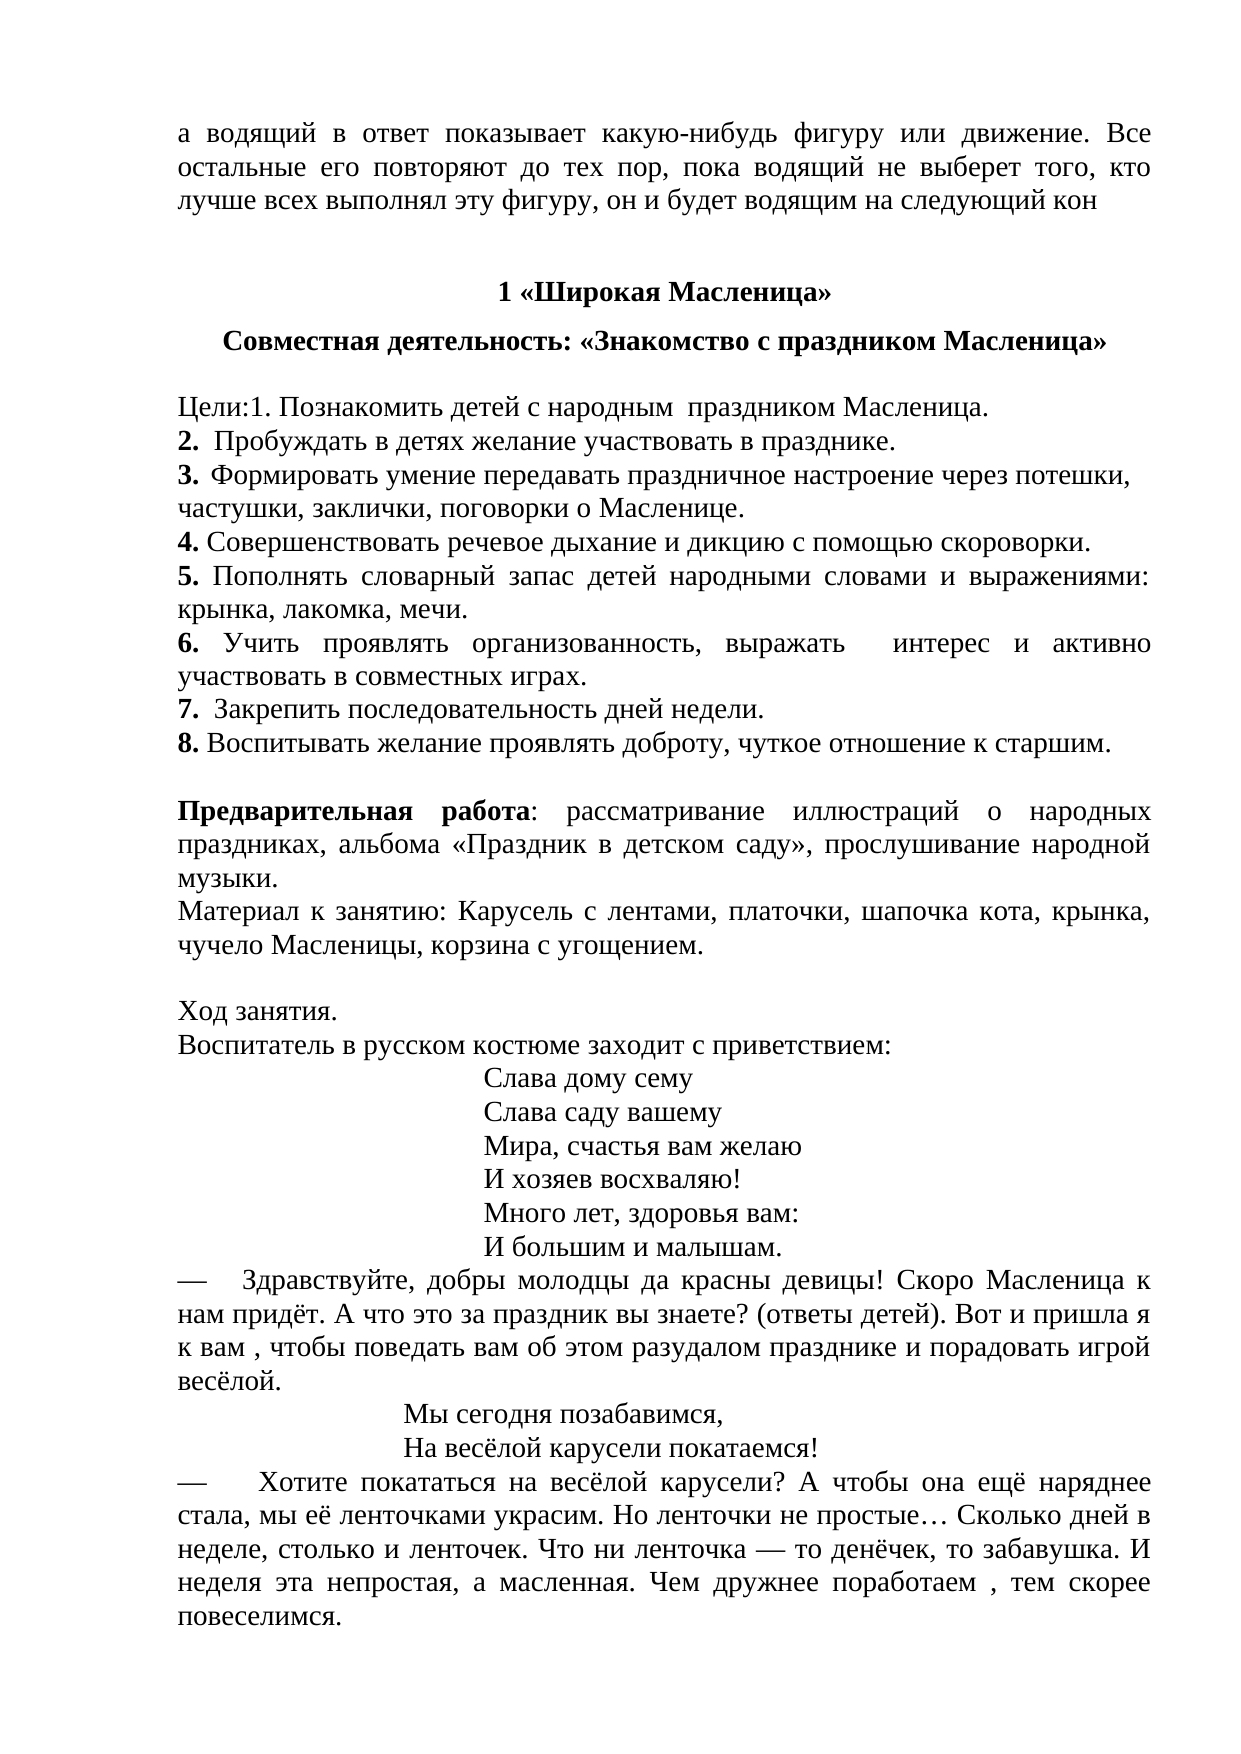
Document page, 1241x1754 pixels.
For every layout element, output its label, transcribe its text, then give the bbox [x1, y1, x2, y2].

text Цели:1. Познакомить детей с народным праздником Масленица. [177, 390, 1176, 423]
text И большим и малышам. [483, 1229, 1176, 1262]
text Совместная деятельность: «Знакомство с праздником Масленица» [214, 323, 1115, 357]
text Материал к занятию: Карусель с лентами, платочки, шапочка кота, крынка, чучело Масленицы, корзина с угощением. [177, 893, 1152, 960]
text Мира, счастья вам желаю И хозяев восхваляю! [483, 1128, 804, 1195]
list Совершенствовать речевое дыхание и дикцию с помощью скороворки. [177, 524, 1176, 558]
text Воспитатель в русском костюме заходит с приветствием: [177, 1027, 1176, 1061]
text Много лет, здоровья вам: [483, 1195, 1176, 1229]
list Воспитывать желание проявлять доброту, чуткое отношение к старшим. [177, 725, 1176, 759]
list Здравствуйте, добры молодцы да красны девицы! Скоро Масленица к нам придёт. А что это за праздник вы знаете? (ответы детей). Вот и пришла я к вам , чтобы поведать вам об этом разудалом празднике и порадовать игрой весёлой. [177, 1262, 1152, 1397]
text Ход занятия. [177, 994, 1176, 1027]
list Пробуждать в детях желание участвовать в празднике. [177, 423, 1176, 457]
text Слава дому сему [483, 1061, 1176, 1094]
list Закрепить последовательность дней недели. [177, 692, 1176, 725]
list Учить проявлять организованность, выражать интерес и активно участвовать в совместных играх. [177, 625, 1152, 692]
list Формировать умение передавать праздничное настроение через потешки, частушки, заклички, поговорки о Масленице. [177, 457, 1152, 524]
list Пополнять словарный запас детей народными словами и выражениями: крынка, лакомка, мечи. [177, 558, 1152, 625]
text а водящий в ответ показывает какую-нибудь фигуру или движение. Все остальные его повторяют до тех пор, пока водящий не выберет того, кто лучше всех выполнял эту фигуру, он и будет водящим на следующий кон [177, 115, 1152, 216]
list Хотите покататься на весёлой карусели? А чтобы она ещё наряднее стала, мы её ленточками украсим. Но ленточки не простые… Сколько дней в неделе, столько и ленточек. Что ни ленточка — то денёчек, то забавушка. И неделя эта непростая, а масленная. Чем дружнее поработаем , тем скорее повеселимся. [177, 1464, 1152, 1631]
text Слава саду вашему [483, 1094, 1176, 1128]
text Предварительная работа: рассматривание иллюстраций о народных праздниках, альбома «Праздник в детском саду», прослушивание народной музыки. [177, 793, 1152, 893]
text На весёлой карусели покатаемся! [403, 1430, 1176, 1464]
text Мы сегодня позабавимся, [403, 1397, 1176, 1430]
subtitle 1 «Широкая Масленица» [327, 274, 1003, 307]
